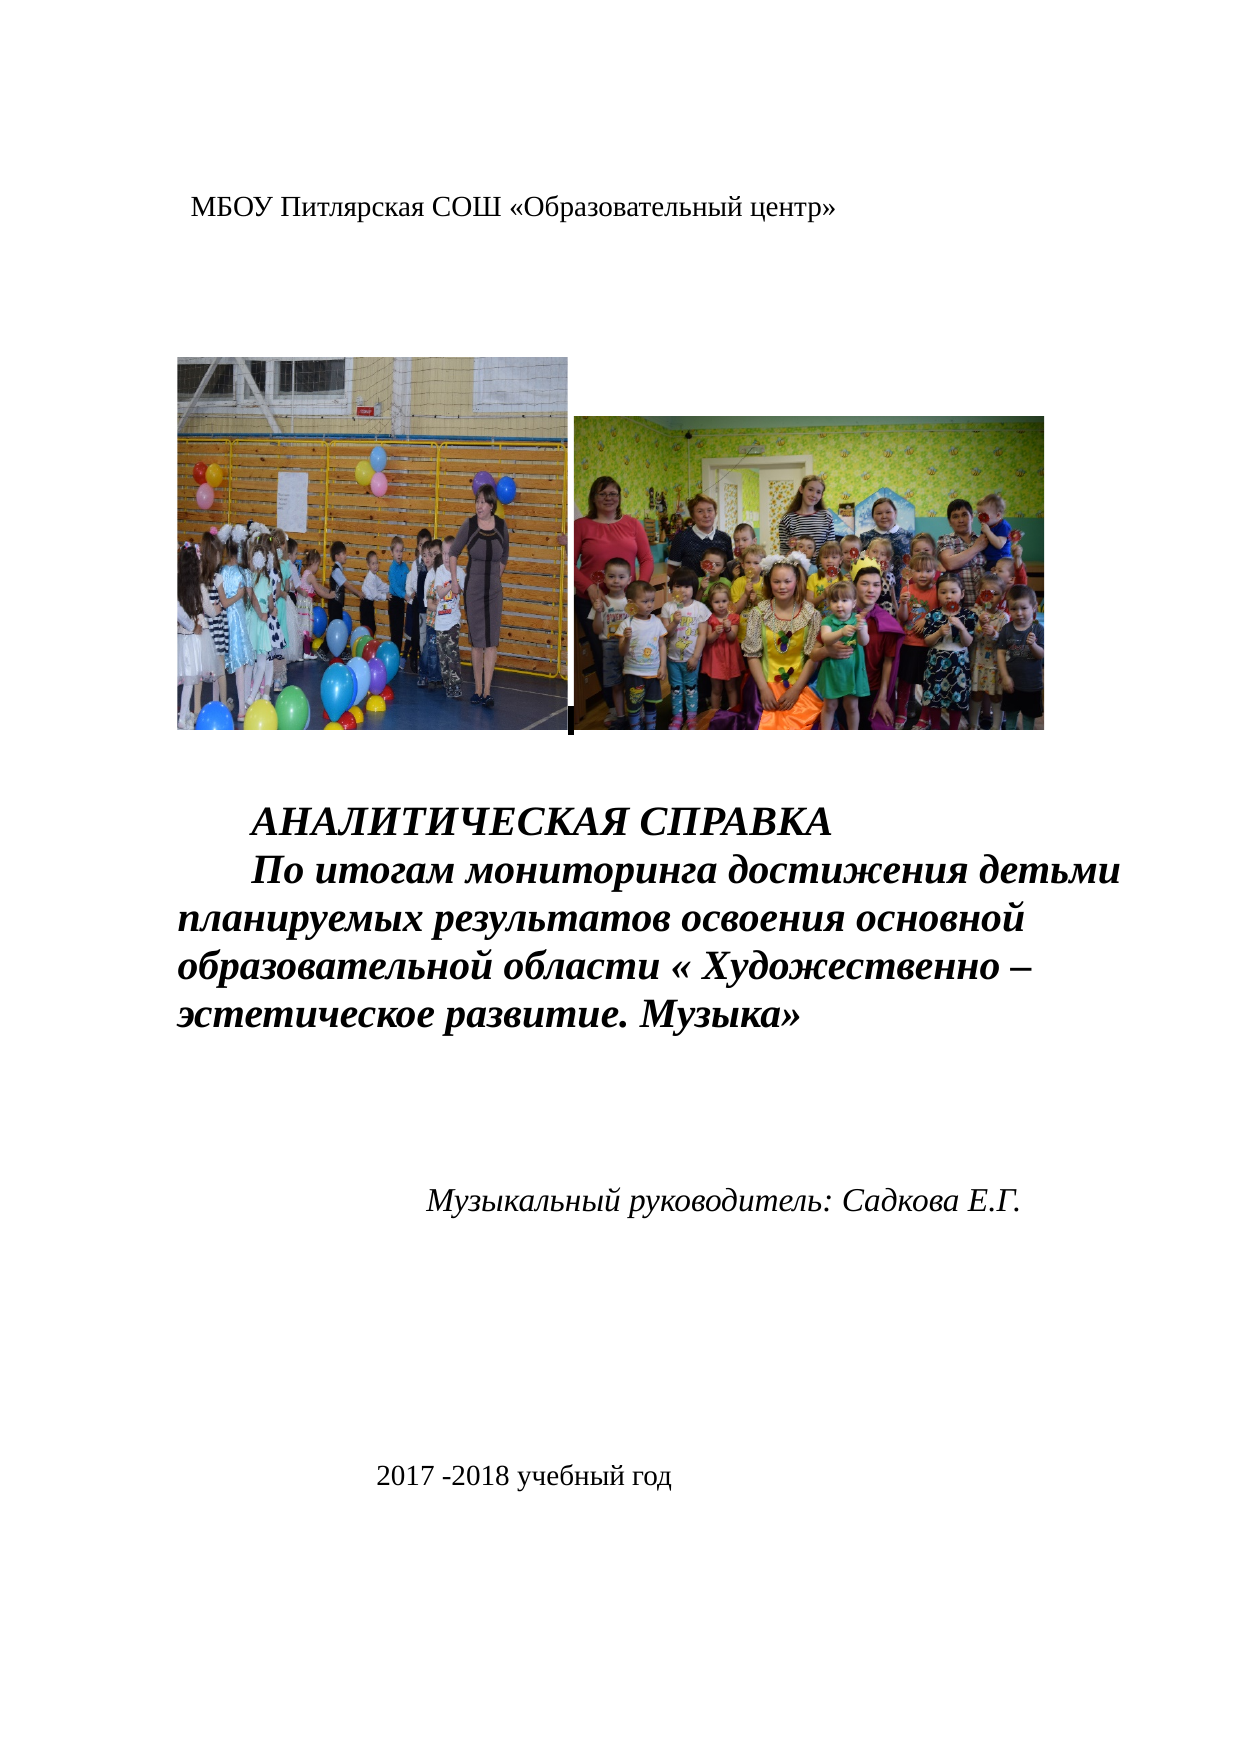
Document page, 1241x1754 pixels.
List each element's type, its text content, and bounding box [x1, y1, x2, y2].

text По итогам мониторинга достижения детьми планируемых результатов освоения основной образовательной области « Художественно – эстетическое развитие. Музыка» [177, 844, 1152, 1036]
text Музыкальный руководитель: Садкова Е.Г. [177, 1180, 1152, 1218]
picture [573, 416, 1045, 730]
text АНАЛИТИЧЕСКАЯ СПРАВКА [177, 797, 1152, 844]
text МБОУ Питлярская СОШ «Образовательный центр» [177, 189, 1152, 223]
text 2017 -2018 учебный год [177, 1458, 1152, 1491]
picture [177, 357, 568, 730]
